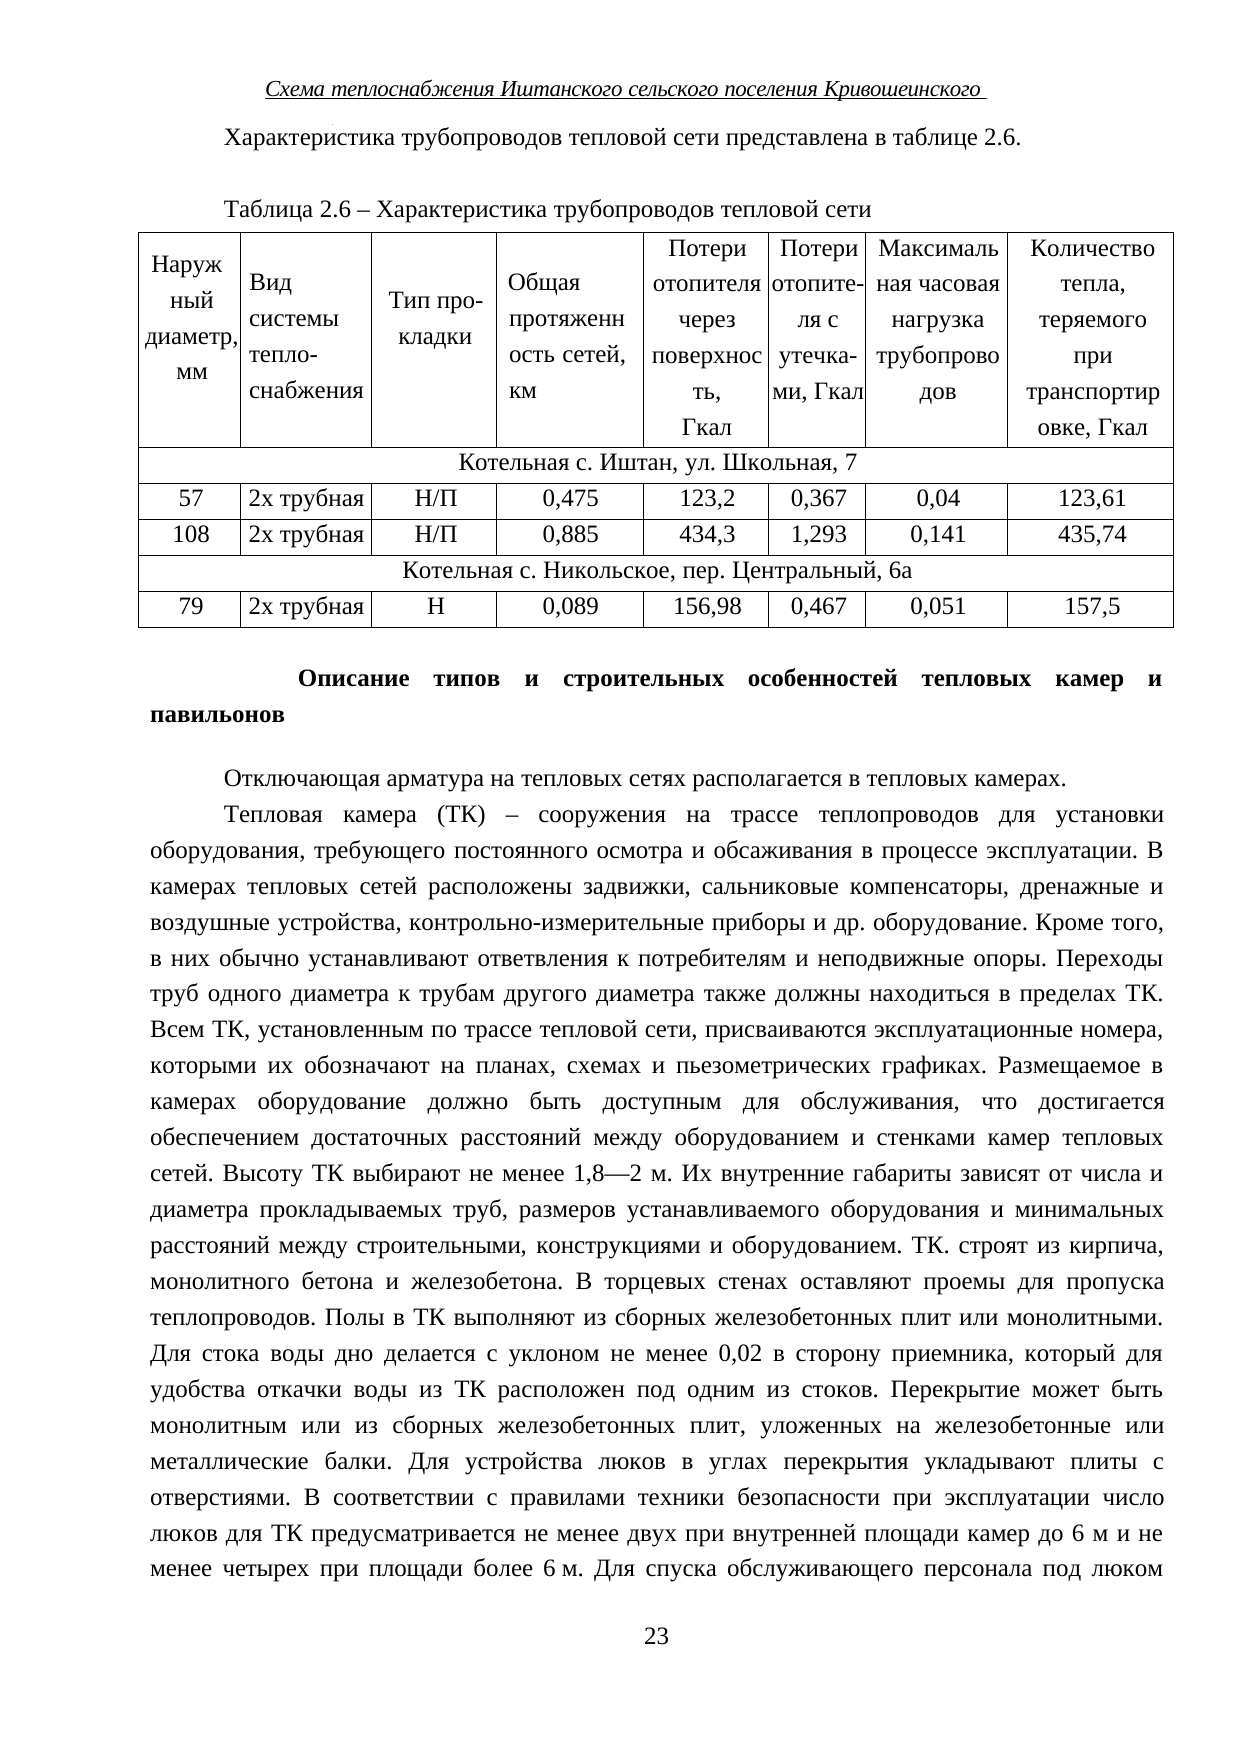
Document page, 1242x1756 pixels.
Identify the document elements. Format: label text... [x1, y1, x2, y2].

table_cell 2х трубная [241, 520, 371, 555]
table_cell 2х трубная [241, 484, 371, 519]
text Характеристика трубопроводов тепловой сети представлена в таблице 2.6. [224, 122, 1233, 151]
text Тепловая камера (ТК) – сооружения на трассе теплопроводов для установки оборудования, требующего постоянного осмотра и обсаживания в процессе эксплуатации. В камерах тепловых сетей расположены задвижки, сальниковые компенсаторы, дренажные и воздушные устройства, контрольно-измерительные приборы и др. оборудование. Кроме того, в них обычно устанавливают ответвления к потребителям и неподвижные опоры. Переходы труб одного диаметра к трубам другого диаметра также должны находиться в пределах ТК. Всем ТК, установленным по трассе тепловой сети, присваиваются эксплуатационные номера, которыми их обозначают на планах, схемах и пьезометрических графиках. Размещаемое в камерах оборудование должно быть доступным для обслуживания, что достигается обеспечением достаточных расстояний между оборудованием и стенками камер тепловых сетей. Высоту ТК выбирают не менее 1,8—2 м. Их внутренние габариты зависят от числа и диаметра прокладываемых труб, размеров устанавливаемого оборудования и минимальных расстояний между строительными, конструкциями и оборудованием. ТК. строят из кирпича, монолитного бетона и железобетона. В торцевых стенах оставляют проемы для пропуска теплопроводов. Полы в ТК выполняют из сборных железобетонных плит или монолитными. Для стока воды дно делается с уклоном не менее 0,02 в сторону приемника, который для удобства откачки воды из ТК расположен под одним из стоков. Перекрытие может быть монолитным или из сборных железобетонных плит, уложенных на железобетонные или металлические балки. Для устройства люков в углах перекрытия укладывают плиты с отверстиями. В соответствии с правилами техники безопасности при эксплуатации число люков для ТК предусматривается не менее двух при внутренней площади камер до 6 м и не менее четырех при площади более 6 м. Для спуска обслуживающего персонала под люком [150, 799, 1165, 1582]
table_cell 2х трубная [241, 592, 371, 627]
table_header Общая протяженн ость сетей, км [497, 233, 643, 447]
table_header Вид системы тепло- снабжения [241, 233, 371, 447]
table_header Максималь ная часовая нагрузка трубопрово дов [866, 233, 1007, 447]
table_cell 1,293 [769, 520, 865, 555]
table_cell 123,2 [644, 484, 768, 519]
table_header Потери отопителя через поверхнос ть, Гкал [644, 233, 768, 447]
table_cell Н/П [372, 484, 496, 519]
subtitle Описание типов и строительных особенностей тепловых камер и павильонов [150, 663, 1163, 728]
table_cell 0,089 [497, 592, 643, 627]
table_header Количество тепла, теряемого при транспортир овке, Гкал [1008, 233, 1173, 447]
table_cell 123,61 [1008, 484, 1173, 519]
table_cell 434,3 [644, 520, 768, 555]
table_cell 0,051 [866, 592, 1007, 627]
text Отключающая арматура на тепловых сетях располагается в тепловых камерах. [224, 763, 1233, 792]
text Таблица 2.6 – Характеристика трубопроводов тепловой сети [224, 194, 1233, 223]
table_cell Н [372, 592, 496, 627]
table_cell 0,475 [497, 484, 643, 519]
table_cell 156,98 [644, 592, 768, 627]
table_cell Котельная с. Никольское, пер. Центральный, 6а [139, 556, 1173, 591]
table_header Наруж ный диаметр, мм [139, 233, 240, 447]
table_cell 0,141 [866, 520, 1007, 555]
table_cell Котельная с. Иштан, ул. Школьная, 7 [139, 448, 1173, 483]
table_cell 108 [139, 520, 240, 555]
table_header Тип про- кладки [372, 233, 496, 447]
table_cell Н/П [372, 520, 496, 555]
table_cell 157,5 [1008, 592, 1173, 627]
table_cell 0,04 [866, 484, 1007, 519]
table_cell 0,885 [497, 520, 643, 555]
table_cell 0,467 [769, 592, 865, 627]
table_cell 57 [139, 484, 240, 519]
table_header Потери отопите- ля с утечка- ми, Гкал [769, 233, 865, 447]
table_cell 435,74 [1008, 520, 1173, 555]
table_cell 0,367 [769, 484, 865, 519]
table_cell 79 [139, 592, 240, 627]
